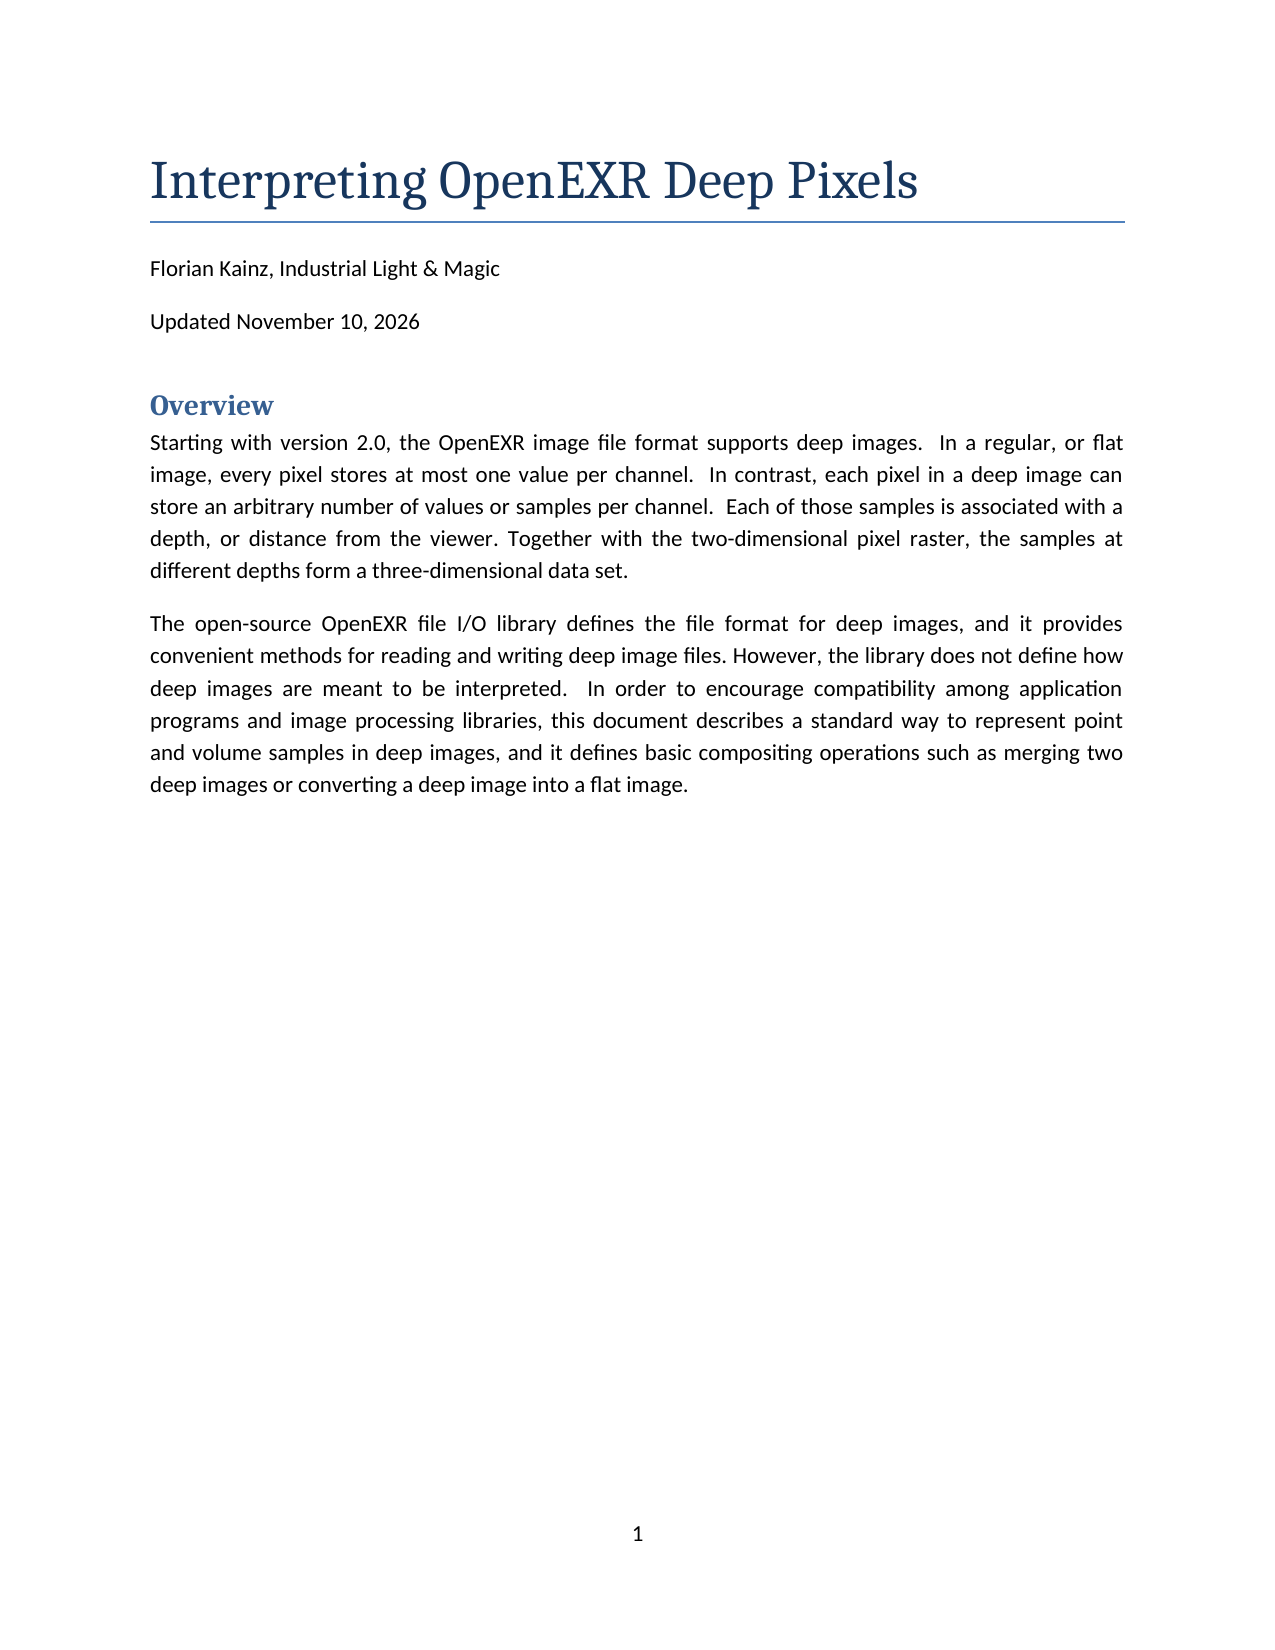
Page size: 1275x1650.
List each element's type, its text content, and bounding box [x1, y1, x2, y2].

text The open-source OpenEXR file I/O library defines the file format for deep images, and it provides convenient methods for reading and writing deep image files. However, the library does not define how deep images are meant to be interpreted. In order to encourage compatibility among application programs and image processing libraries, this document describes a standard way to represent point and volume samples in deep images, and it defines basic compositing operations such as merging two deep images or converting a deep image into a flat image. [150, 609, 1125, 798]
text Florian Kainz, Industrial Light & Magic [150, 254, 1125, 282]
subtitle Overview [150, 389, 1125, 423]
text Starting with version 2.0, the OpenEXR image file format supports deep images. In a regular, or flat image, every pixel stores at most one value per channel. In contrast, each pixel in a deep image can store an arbitrary number of values or samples per channel. Each of those samples is associated with a depth, or distance from the viewer. Together with the two-dimensional pixel raster, the samples at different depths form a three-dimensional data set. [150, 428, 1125, 584]
title Interpreting OpenEXR Deep Pixels [150, 150, 1125, 221]
text Updated January 28, 2020 [150, 307, 1125, 335]
